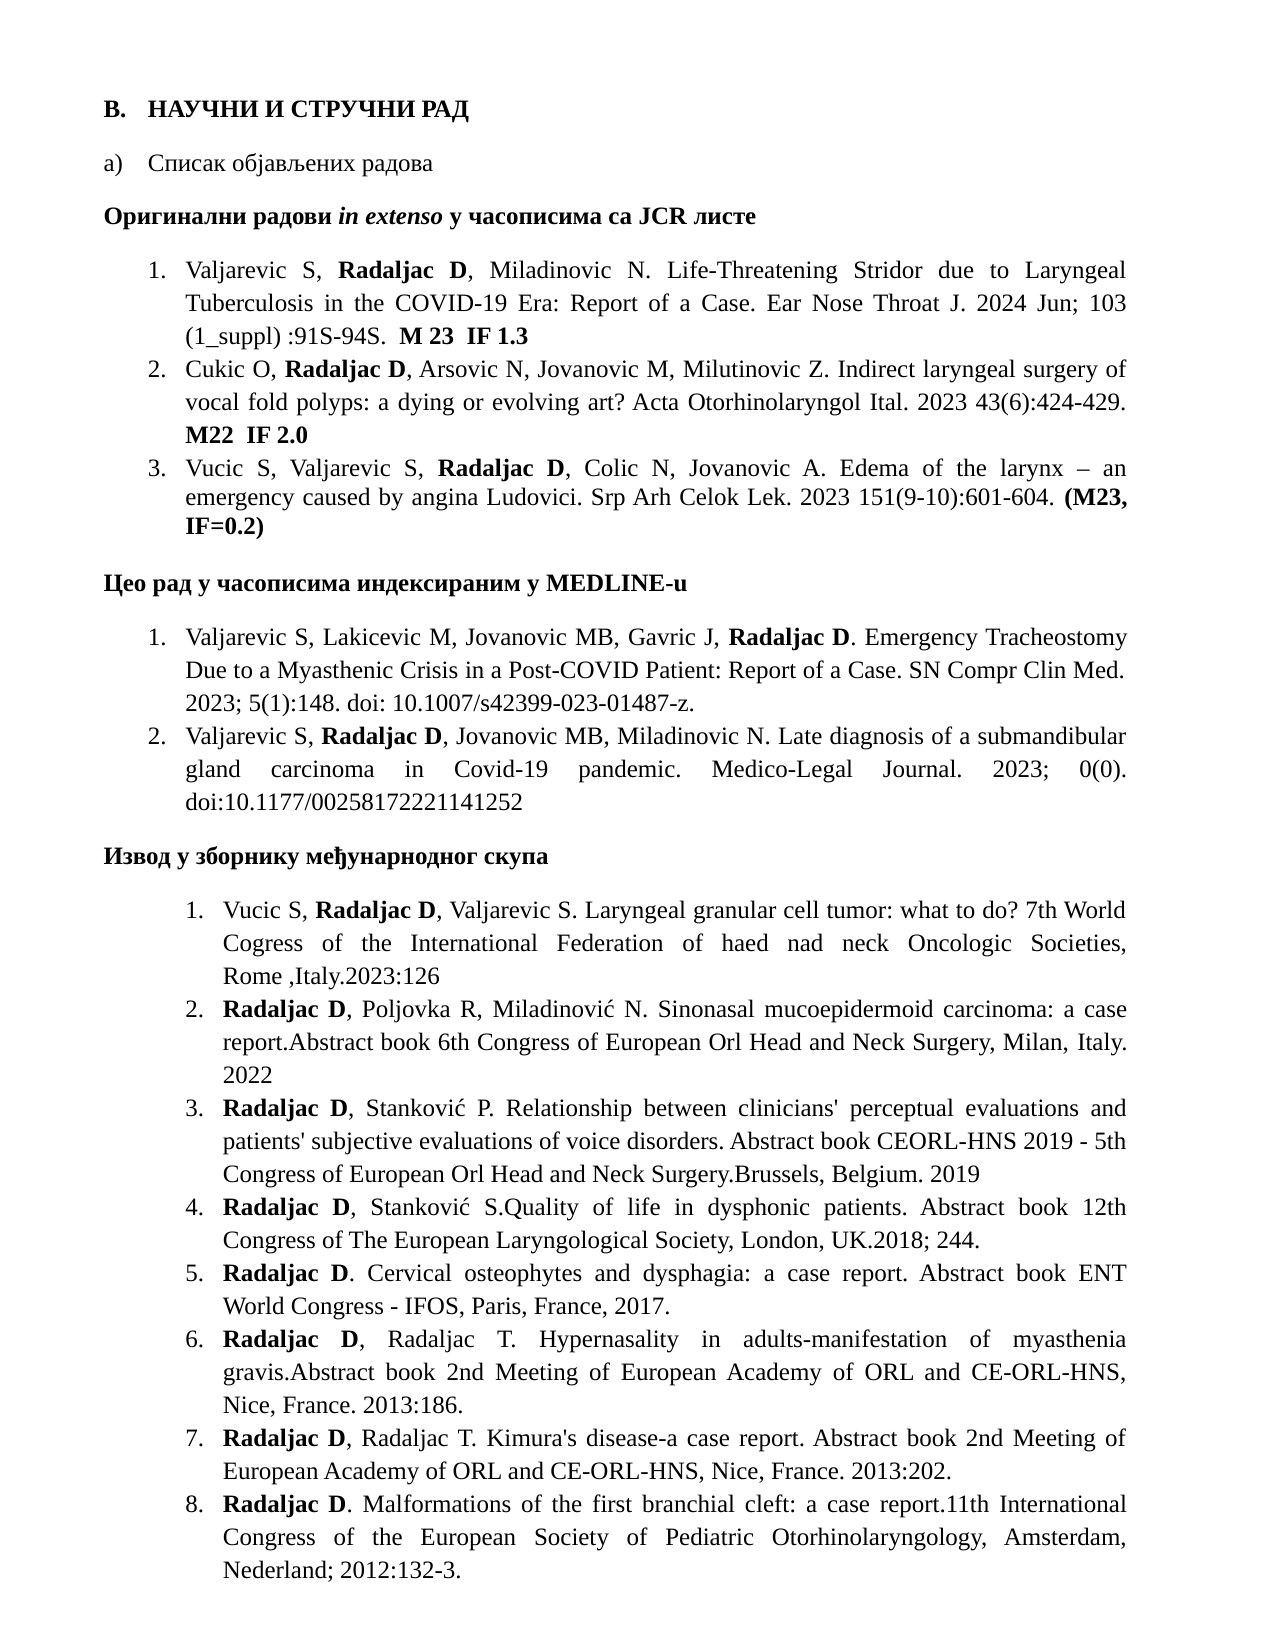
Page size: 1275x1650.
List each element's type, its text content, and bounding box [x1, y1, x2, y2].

text Оригинални радови in extenso у часописима са JCR листе [103, 201, 1127, 230]
list Radaljac D, Stanković P. Relationship between clinicians' perceptual evaluations and patients' subjective evaluations of voice disorders. Abstract book CEORL-HNS 2019 - 5th Congress of European Orl Head and Neck Surgery.Brussels, Belgium. 2019 [185, 1093, 1127, 1188]
list Valjarevic S, Radaljac D, Miladinovic N. Life-Threatening Stridor due to Laryngeal Tuberculosis in the COVID-19 Era: Report of a Case. Ear Nose Throat J. 2024 Jun; 103 (1_suppl) :91S-94S. M 23 IF 1.3 [148, 255, 1127, 350]
list Radaljac D. Cervical osteophytes and dysphagia: a case report. Abstract book ENT World Congress - IFOS, Paris, France, 2017. [185, 1258, 1127, 1320]
list Vucic S, Radaljac D, Valjarevic S. Laryngeal granular cell tumor: what to do? 7th World Cogress of the International Federation of haed nad neck Oncologic Societies, Rome ,Italy.2023:126 [185, 895, 1127, 990]
list Valjarevic S, Lakicevic M, Jovanovic MB, Gavric J, Radaljac D. Emergency Tracheostomy Due to a Myasthenic Crisis in a Post-COVID Patient: Report of a Case. SN Compr Clin Med. 2023; 5(1):148. doi: 10.1007/s42399-023-01487-z. [148, 622, 1127, 717]
list Radaljac D, Radaljac T. Kimura's disease-a case report. Abstract book 2nd Meeting of European Academy of ORL and CE-ORL-HNS, Nice, France. 2013:202. [185, 1423, 1127, 1485]
text В. НАУЧНИ И СТРУЧНИ РАД [103, 94, 1127, 122]
text Извод у зборнику међунарнодног скупа [103, 841, 1127, 870]
list Vucic S, Valjarevic S, Radaljac D, Colic N, Jovanovic A. Edema of the larynx – an emergency caused by angina Ludovici. Srp Arh Celok Lek. 2023 151(9-10):601-604. (M23, IF=0.2) [148, 453, 1127, 540]
list Radaljac D. Malformations of the first branchial cleft: a case report.11th International Congress of the European Society of Pediatric Otorhinolaryngology, Amsterdam, Nederland; 2012:132-3. [185, 1489, 1127, 1584]
list Valjarevic S, Radaljac D, Jovanovic MB, Miladinovic N. Late diagnosis of a submandibular gland carcinoma in Covid-19 pandemic. Medico-Legal Journal. 2023; 0(0). doi:10.1177/00258172221141252 [148, 721, 1127, 816]
text Цео рад у часописима индексираним у MEDLINE-u [103, 568, 1127, 597]
list Radaljac D, Radaljac T. Hypernasality in adults-manifestation of myasthenia gravis.Abstract book 2nd Meeting of European Academy of ORL and CE-ORL-HNS, Nice, France. 2013:186. [185, 1324, 1127, 1419]
list Radaljac D, Stanković S.Quality of life in dysphonic patients. Abstract book 12th Congress of The European Laryngological Society, London, UK.2018; 244. [185, 1192, 1127, 1254]
text а) Списак објављених радова [103, 148, 1127, 176]
list Cukic O, Radaljac D, Arsovic N, Jovanovic M, Milutinovic Z. Indirect laryngeal surgery of vocal fold polyps: a dying or evolving art? Acta Otorhinolaryngol Ital. 2023 43(6):424-429. M22 IF 2.0 [148, 354, 1127, 449]
list Radaljac D, Poljovka R, Miladinović N. Sinonasal mucoepidermoid carcinoma: a case report.Abstract book 6th Congress of European Orl Head and Neck Surgery, Milan, Italy. 2022 [185, 994, 1127, 1089]
